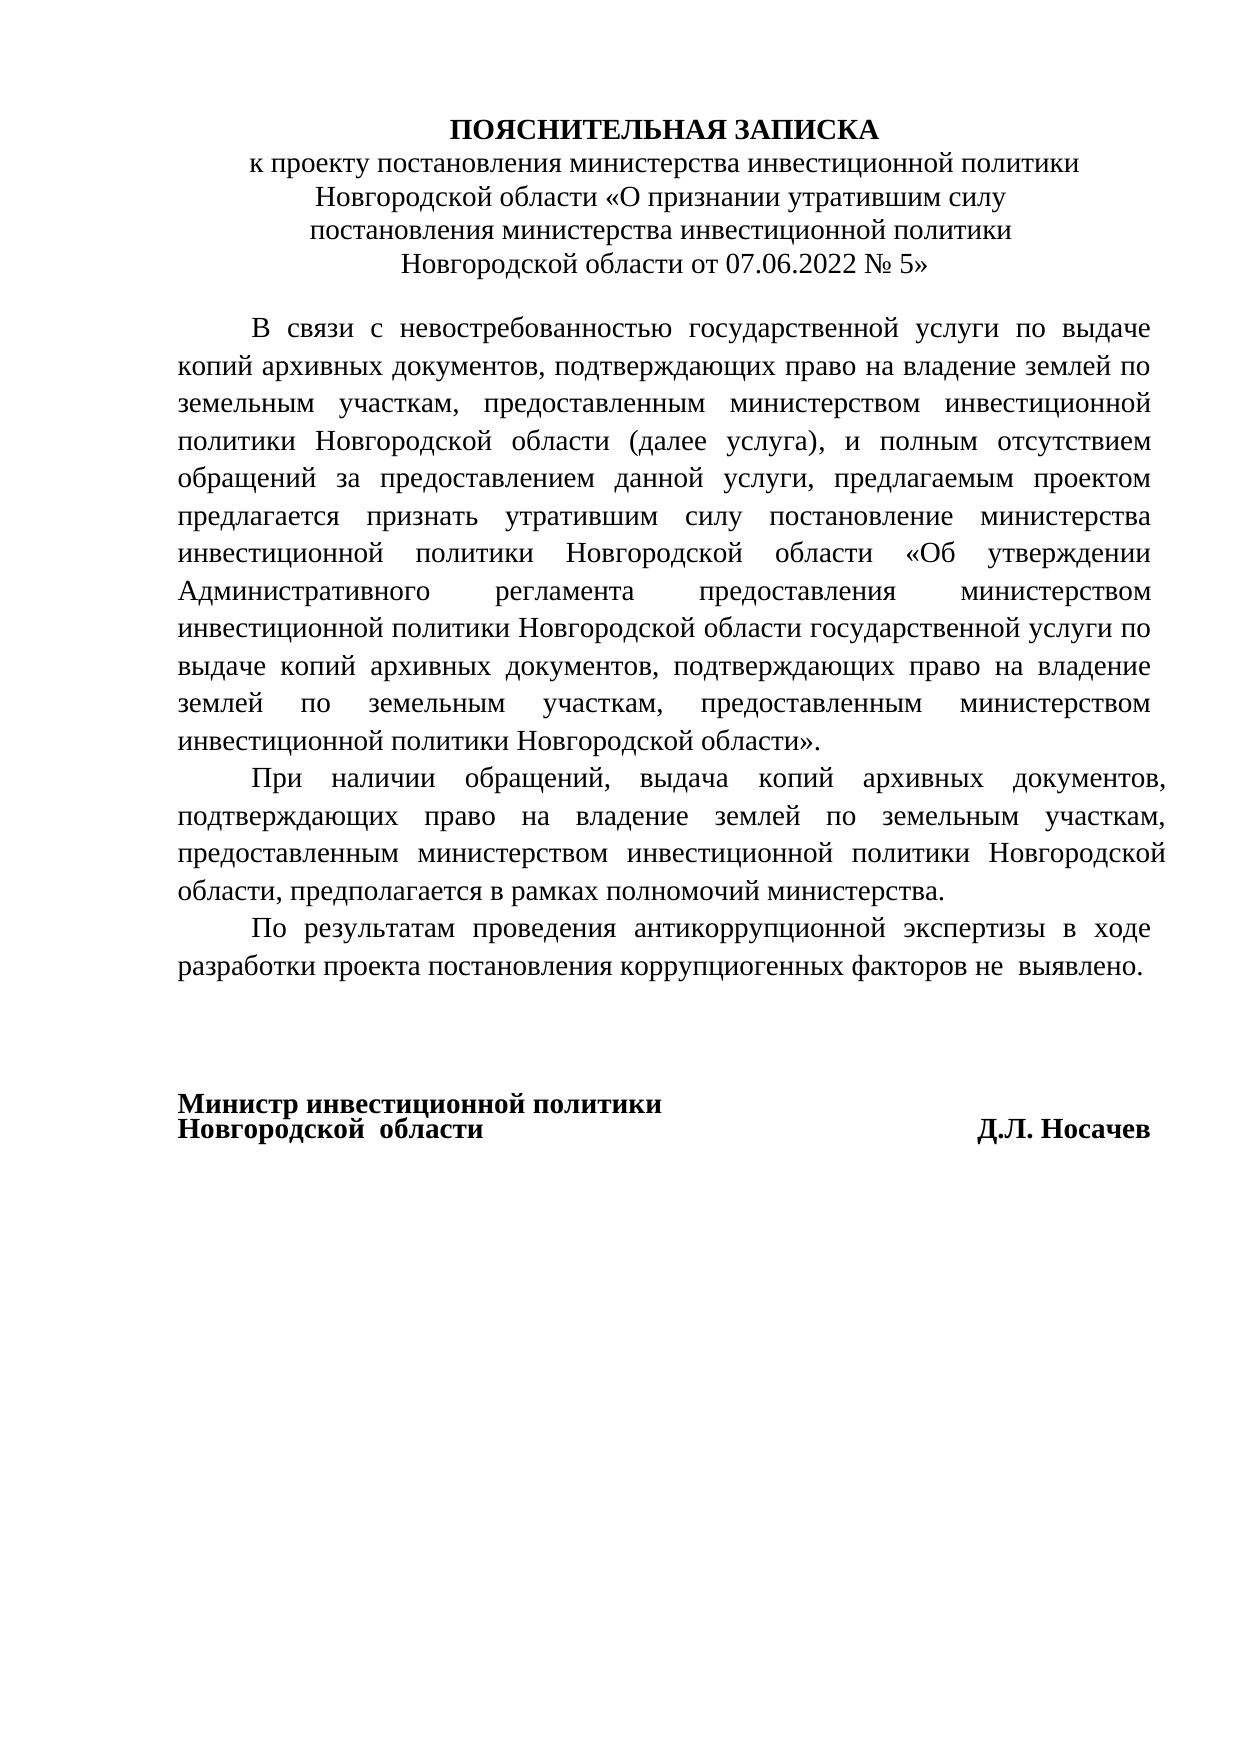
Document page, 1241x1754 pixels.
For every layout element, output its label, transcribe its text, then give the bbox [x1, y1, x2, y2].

text В связи с невостребованностью государственной услуги по выдаче копий архивных документов, подтверждающих право на владение землей по земельным участкам, предоставленным министерством инвестиционной политики Новгородской области (далее услуга), и полным отсутствием обращений за предоставлением данной услуги, предлагаемым проектом предлагается признать утратившим силу постановление министерства инвестиционной политики Новгородской области «Об утверждении Административного регламента предоставления министерством инвестиционной политики Новгородской области государственной услуги по выдаче копий архивных документов, подтверждающих право на владение землей по земельным участкам, предоставленным министерством инвестиционной политики Новгородской области». [177, 306, 1152, 756]
text ПОЯСНИТЕЛЬНАЯ ЗАПИСКА [177, 118, 1152, 145]
text При наличии обращений, выдача копий архивных документов, подтверждающих право на владение землей по земельным участкам, предоставленным министерством инвестиционной политики Новгородской области, предполагается в рамках полномочий министерства. [177, 756, 1167, 906]
text Новгородской области Д.Л. Носачев [994, 1119, 1152, 1144]
text Новгородской области Д.Л. Носачев [177, 1119, 984, 1144]
text По результатам проведения антикоррупционной экспертизы в ходе разработки проекта постановления коррупциогенных факторов не выявлено. [177, 906, 1152, 981]
text Министр инвестиционной политики [177, 1094, 1152, 1119]
text к проекту постановления министерства инвестиционной политики Новгородской области «О признании утратившим силу постановления министерства инвестиционной политики Новгородской области от 07.06.2022 № 5» [177, 145, 1152, 279]
